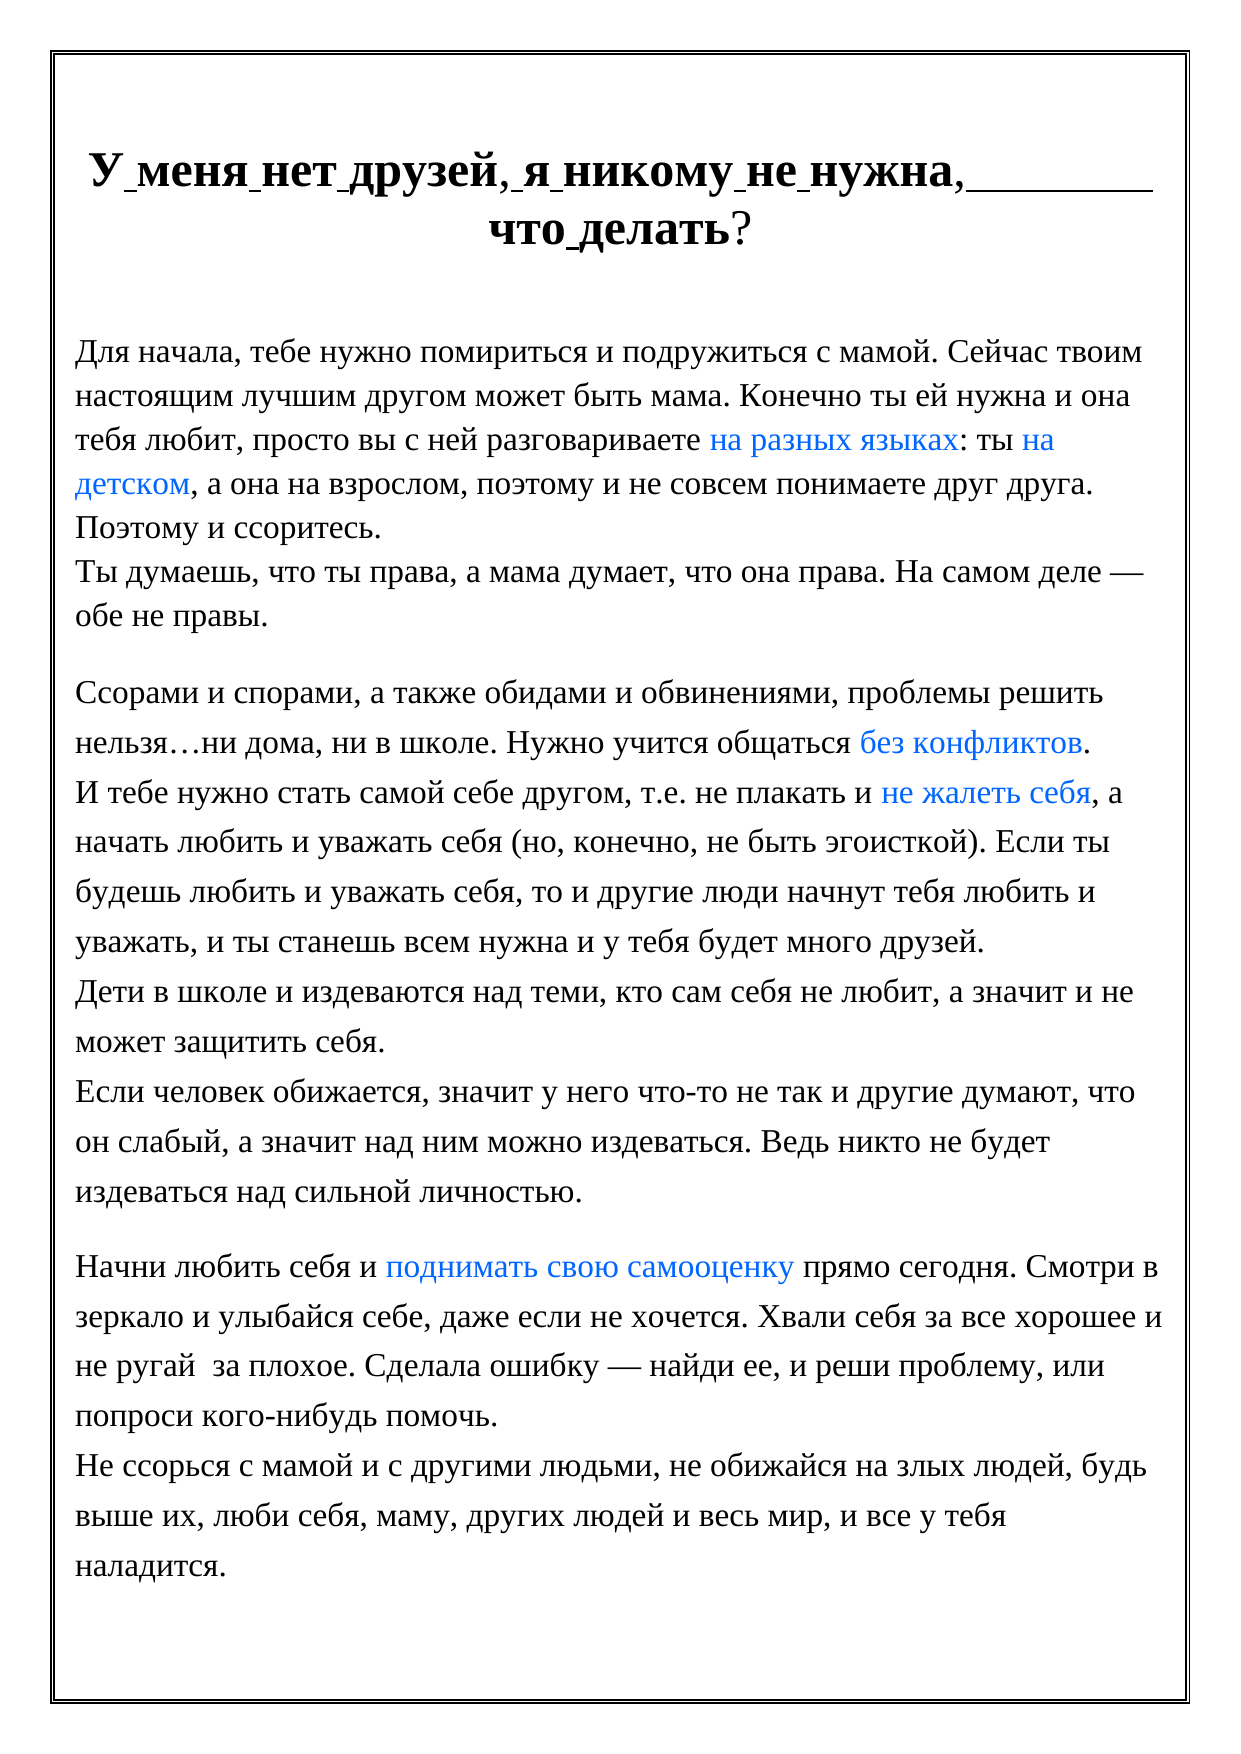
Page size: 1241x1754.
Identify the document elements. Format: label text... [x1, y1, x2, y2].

text Начни любить себя и поднимать свою самооценку прямо сегодня. Смотри в зеркало и улыбайся себе, даже если не хочется. Хвали себя за все хорошее и не ругай за плохое. Сделала ошибку — найди ее, и реши проблему, или попроси кого-нибудь помочь. Не ссорься с мамой и с другими людьми, не обижайся на злых людей, будь выше их, люби себя, маму, других людей и весь мир, и все у тебя наладится. [75, 1234, 1165, 1584]
subtitle У меня нет друзей, я никому не нужна, что делать? [75, 140, 1165, 255]
text Ссорами и спорами, а также обидами и обвинениями, проблемы решить нельзя…ни дома, ни в школе. Нужно учится общаться без конфликтов. И тебе нужно стать самой себе другом, т.е. не плакать и не жалеть себя, а начать любить и уважать себя (но, конечно, не быть эгоисткой). Если ты будешь любить и уважать себя, то и другие люди начнут тебя любить и уважать, и ты станешь всем нужна и у тебя будет много друзей. [75, 661, 1165, 960]
text Для начала, тебе нужно помириться и подружиться с мамой. Сейчас твоим настоящим лучшим другом может быть мама. Конечно ты ей нужна и она тебя любит, просто вы с ней разговариваете на разных языках: ты на детском, а она на взрослом, поэтому и не совсем понимаете друг друга. Поэтому и ссоритесь. Ты думаешь, что ты права, а мама думает, что она права. На самом деле — обе не правы. [75, 331, 1165, 634]
text Дети в школе и издеваются над теми, кто сам себя не любит, а значит и не может защитить себя. Если человек обижается, значит у него что-то не так и другие думают, что он слабый, а значит над ним можно издеваться. Ведь никто не будет издеваться над сильной личностью. [75, 960, 1165, 1209]
